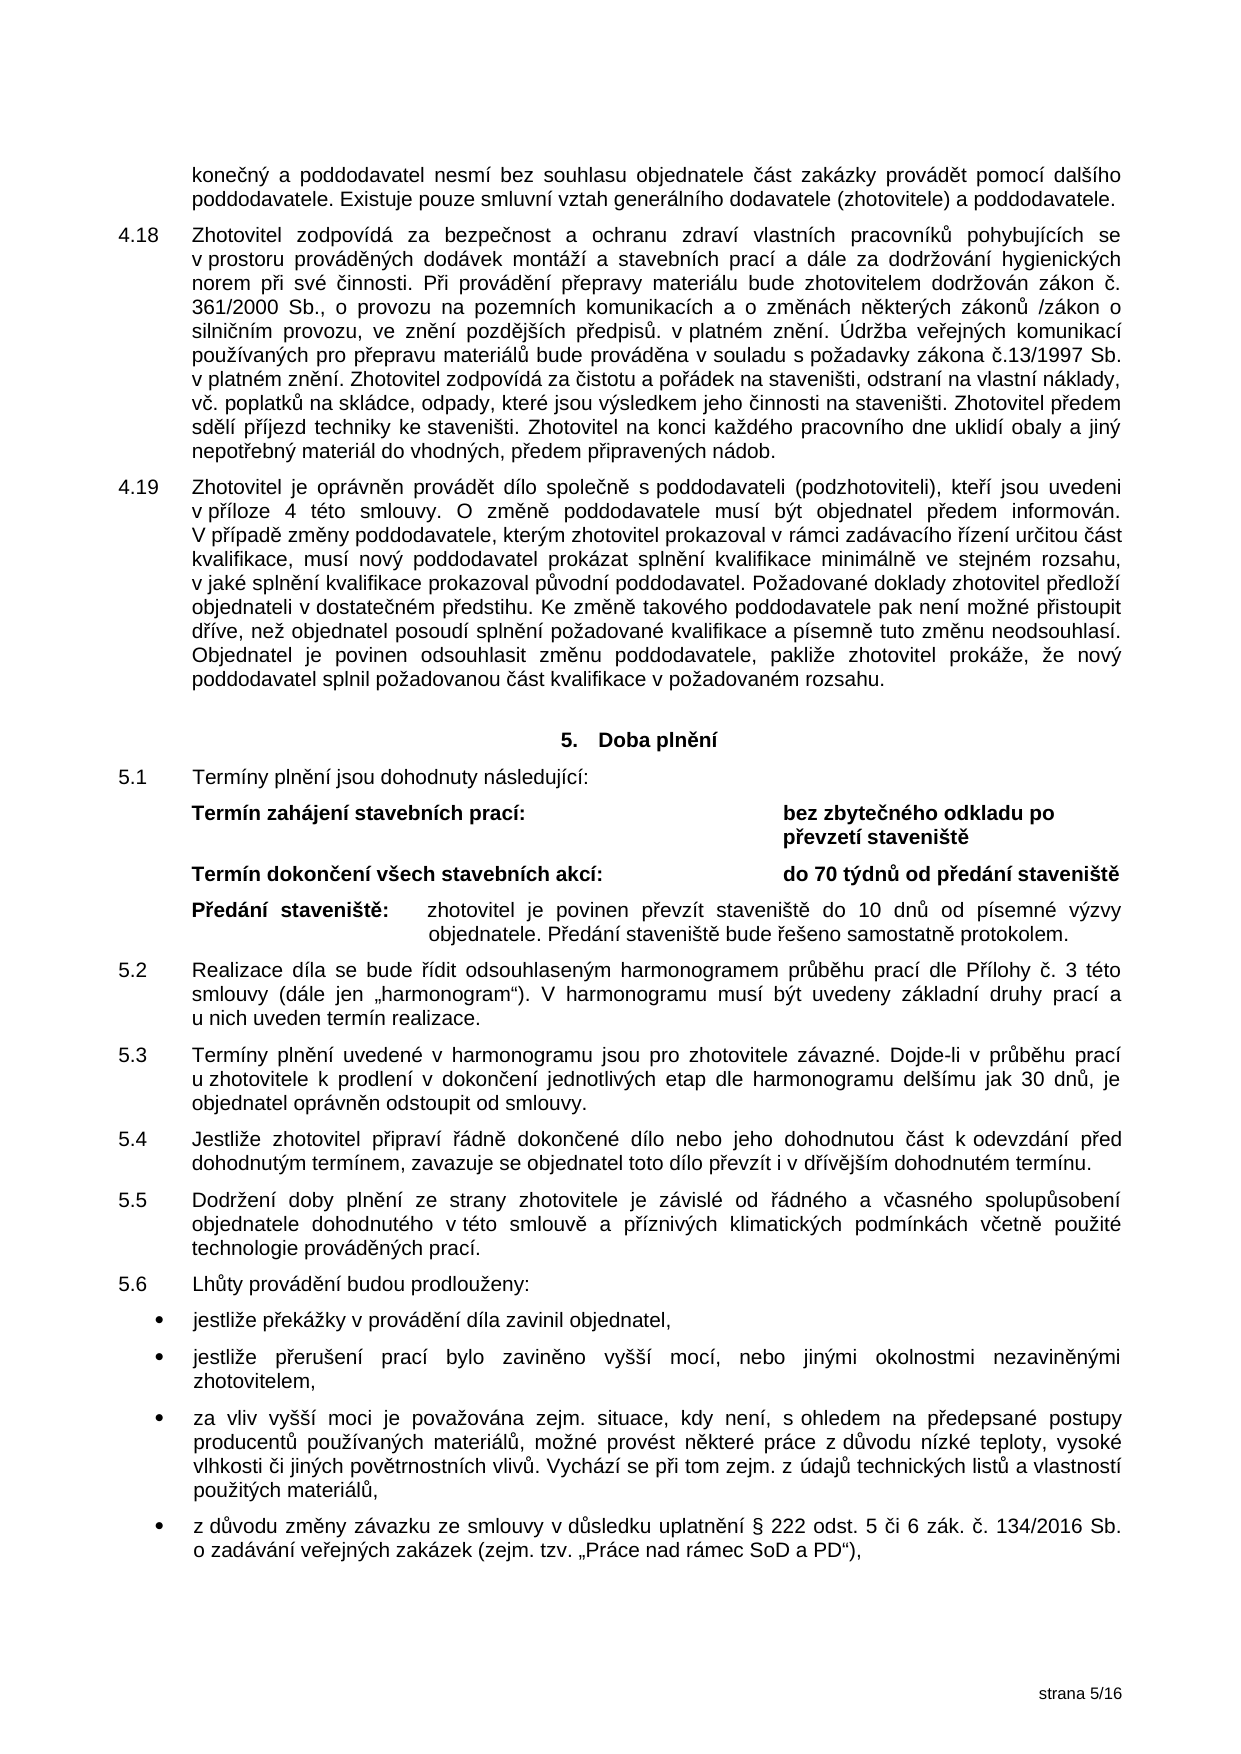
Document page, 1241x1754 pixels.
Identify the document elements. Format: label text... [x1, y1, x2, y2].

list Jestliže zhotovitel připraví řádně dokončené dílo nebo jeho dohodnutou část k odevzdání před dohodnutým termínem, zavazuje se objednatel toto dílo převzít i v dřívějším dohodnutém termínu. [118, 1127, 1122, 1175]
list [118, 162, 1122, 210]
list jestliže překážky v provádění díla zavinil objednatel, [156, 1308, 1122, 1332]
list za vliv vyšší moci je považována zejm. situace, kdy není, s ohledem na předepsané postupy producentů používaných materiálů, možné provést některé práce z důvodu nízké teploty, vysoké vlhkosti či jiných povětrnostních vlivů. Vychází se při tom zejm. z údajů technických listů a vlastností použitých materiálů, [156, 1405, 1122, 1501]
list Termíny plnění jsou dohodnuty následující: [118, 764, 1122, 788]
subtitle Doba plnění [156, 728, 1122, 752]
list Realizace díla se bude řídit odsouhlaseným harmonogramem průběhu prací dle Přílohy č. 3 této smlouvy (dále jen „harmonogram“). V harmonogramu musí být uvedeny základní druhy prací a u nich uveden termín realizace. [118, 958, 1122, 1030]
list Lhůty provádění budou prodlouženy: [118, 1272, 1122, 1296]
list Dodržení doby plnění ze strany zhotovitele je závislé od řádného a včasného spolupůsobení objednatele dohodnutého v této smlouvě a příznivých klimatických podmínkách včetně použité technologie prováděných prací. [118, 1187, 1122, 1259]
text Předání staveniště: zhotovitel je povinen převzít staveniště do 10 dnů od písemné výzvy objednatele. Předání staveniště bude řešeno samostatně protokolem. [191, 898, 1122, 946]
list Zhotovitel je oprávněn provádět dílo společně s poddodavateli (podzhotoviteli), kteří jsou uvedeni v příloze 4 této smlouvy. O změně poddodavatele musí být objednatel předem informován. V případě změny poddodavatele, kterým zhotovitel prokazoval v rámci zadávacího řízení určitou část kvalifikace, musí nový poddodavatel prokázat splnění kvalifikace minimálně ve stejném rozsahu, v jaké splnění kvalifikace prokazoval původní poddodavatel. Požadované doklady zhotovitel předloží objednateli v dostatečném předstihu. Ke změně takového poddodavatele pak není možné přistoupit dříve, než objednatel posoudí splnění požadované kvalifikace a písemně tuto změnu neodsouhlasí. Objednatel je povinen odsouhlasit změnu poddodavatele, pakliže zhotovitel prokáže, že nový poddodavatel splnil požadovanou část kvalifikace v požadovaném rozsahu. [118, 475, 1122, 691]
list Termíny plnění uvedené v harmonogramu jsou pro zhotovitele závazné. Dojde-li v průběhu prací u zhotovitele k prodlení v dokončení jednotlivých etap dle harmonogramu delšímu jak 30 dnů, je objednatel oprávněn odstoupit od smlouvy. [118, 1043, 1122, 1114]
list jestliže přerušení prací bylo zaviněno vyšší mocí, nebo jinými okolnostmi nezaviněnými zhotovitelem, [156, 1345, 1122, 1393]
text Termín zahájení stavebních prací: bez zbytečného odkladu po převzetí staveniště [191, 801, 1122, 849]
list Zhotovitel zodpovídá za bezpečnost a ochranu zdraví vlastních pracovníků pohybujících se v prostoru prováděných dodávek montáží a stavebních prací a dále za dodržování hygienických norem při své činnosti. Při provádění přepravy materiálu bude zhotovitelem dodržován zákon č. 361/2000 Sb., o provozu na pozemních komunikacích a o změnách některých zákonů /zákon o silničním provozu, ve znění pozdějších předpisů. v platném znění. Údržba veřejných komunikací používaných pro přepravu materiálů bude prováděna v souladu s požadavky zákona č.13/1997 Sb. v platném znění. Zhotovitel zodpovídá za čistotu a pořádek na staveništi, odstraní na vlastní náklady, vč. poplatků na skládce, odpady, které jsou výsledkem jeho činnosti na staveništi. Zhotovitel předem sdělí příjezd techniky ke staveništi. Zhotovitel na konci každého pracovního dne uklidí obaly a jiný nepotřebný materiál do vhodných, předem připravených nádob. [118, 223, 1122, 462]
list z důvodu změny závazku ze smlouvy v důsledku uplatnění § 222 odst. 5 či 6 zák. č. 134/2016 Sb. o zadávání veřejných zakázek (zejm. tzv. „Práce nad rámec SoD a PD“), [156, 1514, 1122, 1562]
text Termín dokončení všech stavebních akcí: do 70 týdnů od předání staveniště [191, 861, 1122, 885]
